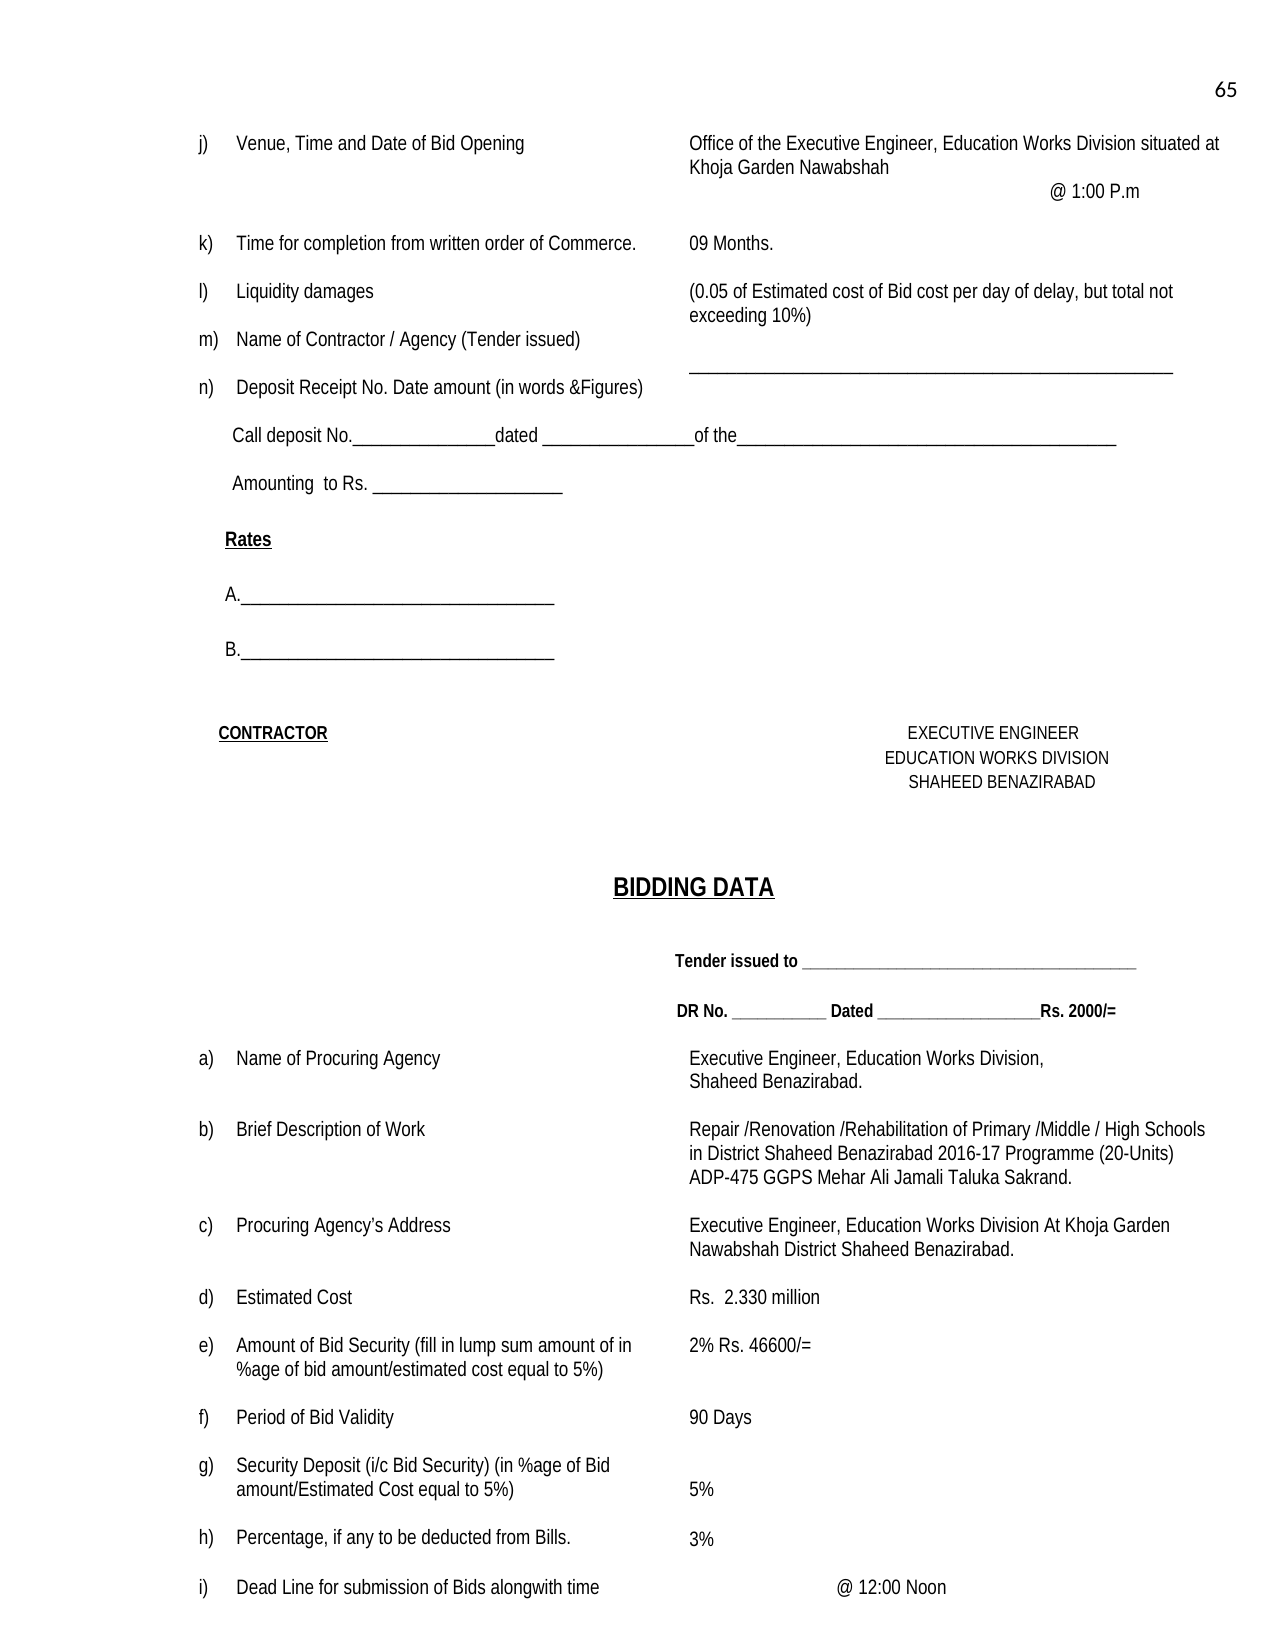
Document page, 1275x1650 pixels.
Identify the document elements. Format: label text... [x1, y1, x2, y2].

text DR No. ___________ Dated ___________________Rs. 2000/= [525, 1000, 1237, 1021]
text B._________________________________ [150, 637, 1237, 661]
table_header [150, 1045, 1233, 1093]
text Tender issued to _______________________________________ [600, 950, 1237, 972]
text EDUCATION WORKS DIVISION [150, 747, 1237, 768]
text BIDDING DATA [150, 871, 1237, 902]
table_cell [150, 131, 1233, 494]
text SHAHEED BENAZIRABAD [825, 771, 1237, 793]
text A._________________________________ [150, 582, 1237, 606]
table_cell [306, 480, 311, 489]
text CONTRACTOR EXECUTIVE ENGINEER [150, 722, 1237, 743]
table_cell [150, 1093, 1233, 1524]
text Rates [150, 527, 1237, 551]
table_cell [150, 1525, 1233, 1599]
